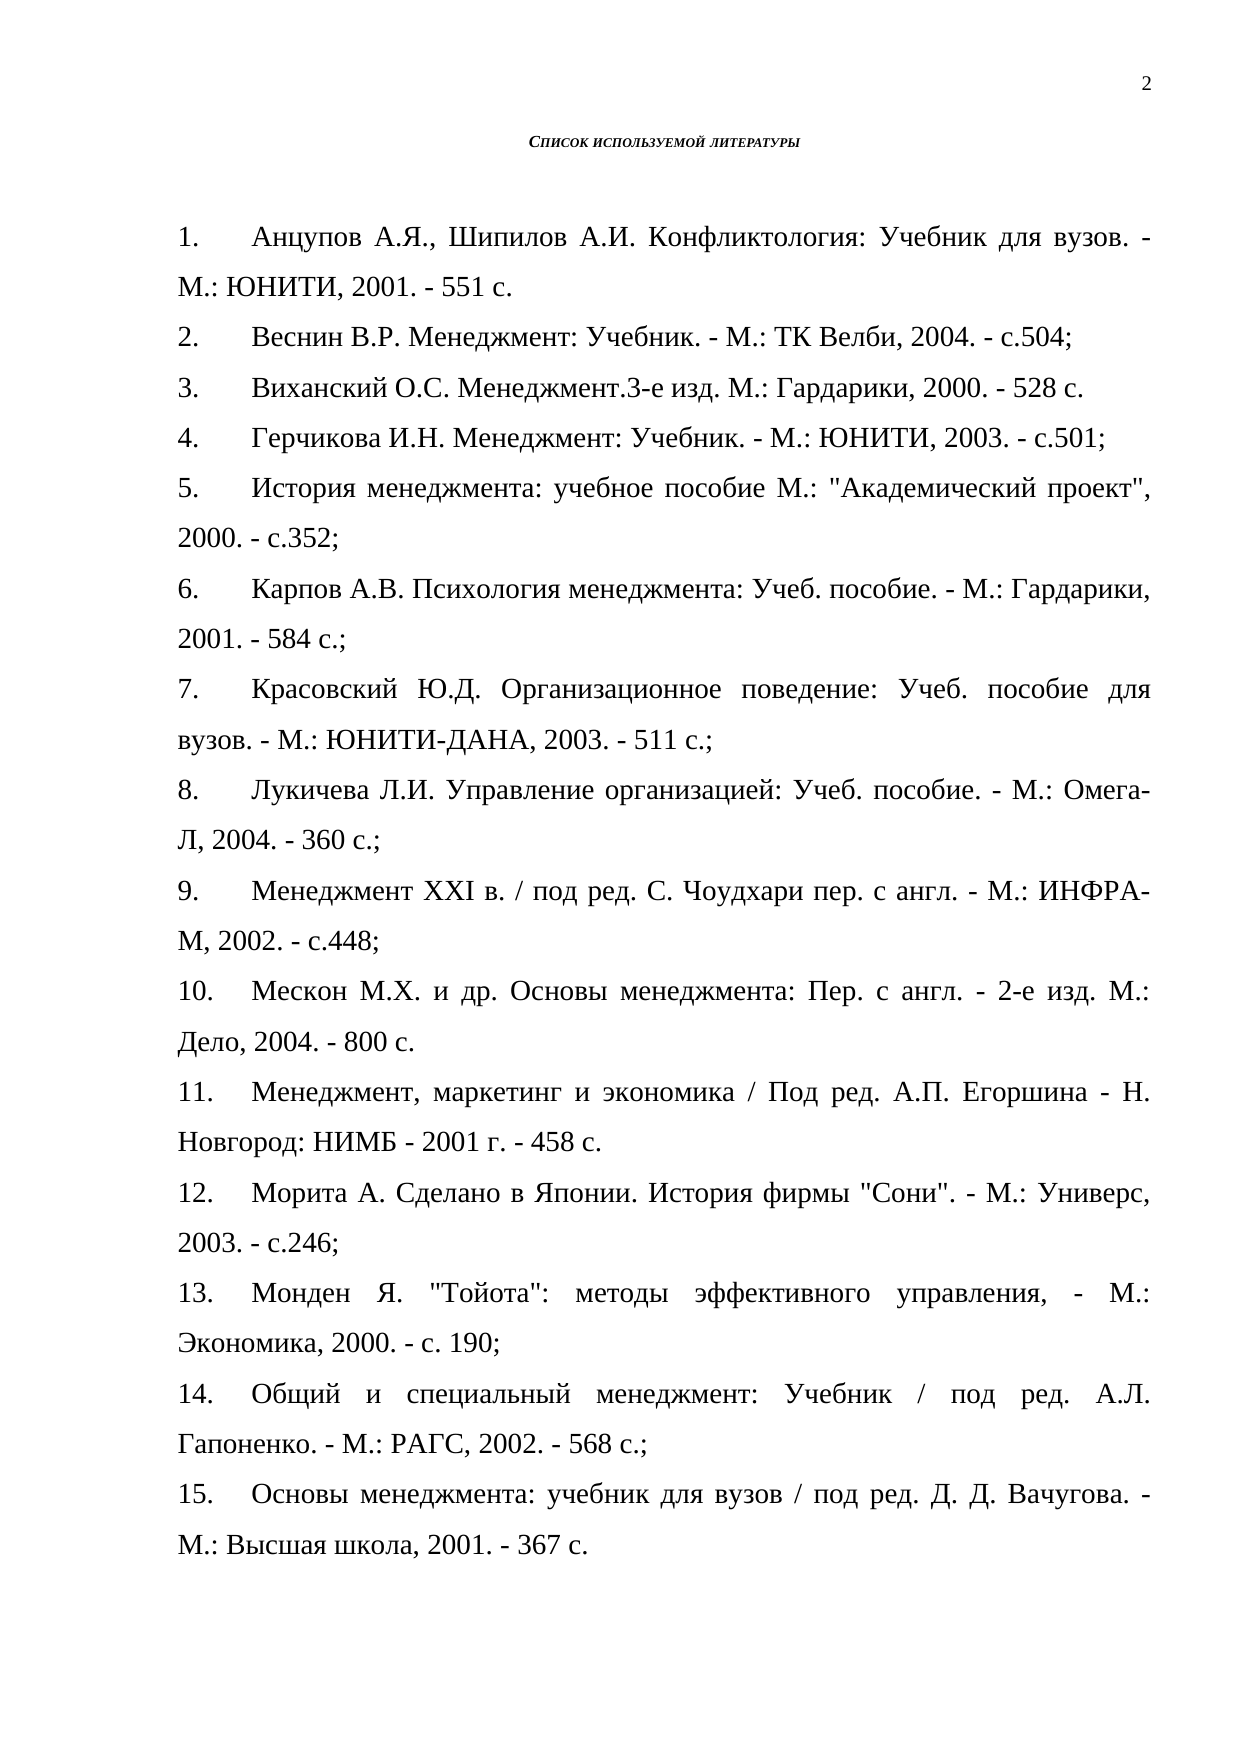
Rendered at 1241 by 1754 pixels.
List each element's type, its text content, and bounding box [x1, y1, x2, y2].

text Монден Я. "Тойота": методы эффективного управления, - М.: Экономика, 2000. - с. 190; [177, 1275, 1152, 1359]
text История менеджмента: учебное пособие М.: "Академический проект", 2000. - с.352; [177, 470, 1152, 554]
text Виханский О.С. Менеджмент.3-е изд. М.: Гардарики, 2000. - 528 с. [177, 370, 1152, 403]
text Морита А. Сделано в Японии. История фирмы "Сони". - М.: Универс, 2003. - с.246; [177, 1175, 1152, 1258]
text Лукичева Л.И. Управление организацией: Учеб. пособие. - М.: Омега-Л, 2004. - 360 с.; [177, 772, 1152, 856]
text Менеджмент, маркетинг и экономика / Под ред. А.П. Егоршина - Н. Новгород: НИМБ - 2001 г. - 458 с. [177, 1074, 1152, 1158]
text Общий и специальный менеджмент: Учебник / под ред. А.Л. Гапоненко. - М.: РАГС, 2002. - 568 с.; [177, 1376, 1152, 1460]
text Герчикова И.Н. Менеджмент: Учебник. - М.: ЮНИТИ, 2003. - с.501; [177, 420, 1152, 453]
text Веснин В.Р. Менеджмент: Учебник. - М.: ТК Велби, 2004. - с.504; [177, 319, 1152, 353]
text Красовский Ю.Д. Организационное поведение: Учеб. пособие для вузов. - М.: ЮНИТИ-ДАНА, 2003. - 511 с.; [177, 672, 1152, 755]
subtitle Список используемой литературы [177, 118, 1152, 152]
text Основы менеджмента: учебник для вузов / под ред. Д. Д. Вачугова. - М.: Высшая школа, 2001. - 367 с. [177, 1477, 1152, 1560]
text Анцупов А.Я., Шипилов А.И. Конфликтология: Учебник для вузов. - М.: ЮНИТИ, 2001. - 551 с. [177, 219, 1152, 303]
text Карпов А.В. Психология менеджмента: Учеб. пособие. - М.: Гардарики, 2001. - 584 с.; [177, 571, 1152, 655]
text Менеджмент XXI в. / под ред. С. Чоудхари пер. с англ. - М.: ИНФРА-М, 2002. - с.448; [177, 873, 1152, 957]
text Мескон М.Х. и др. Основы менеджмента: Пер. с англ. - 2-е изд. М.: Дело, 2004. - 800 с. [177, 973, 1152, 1057]
